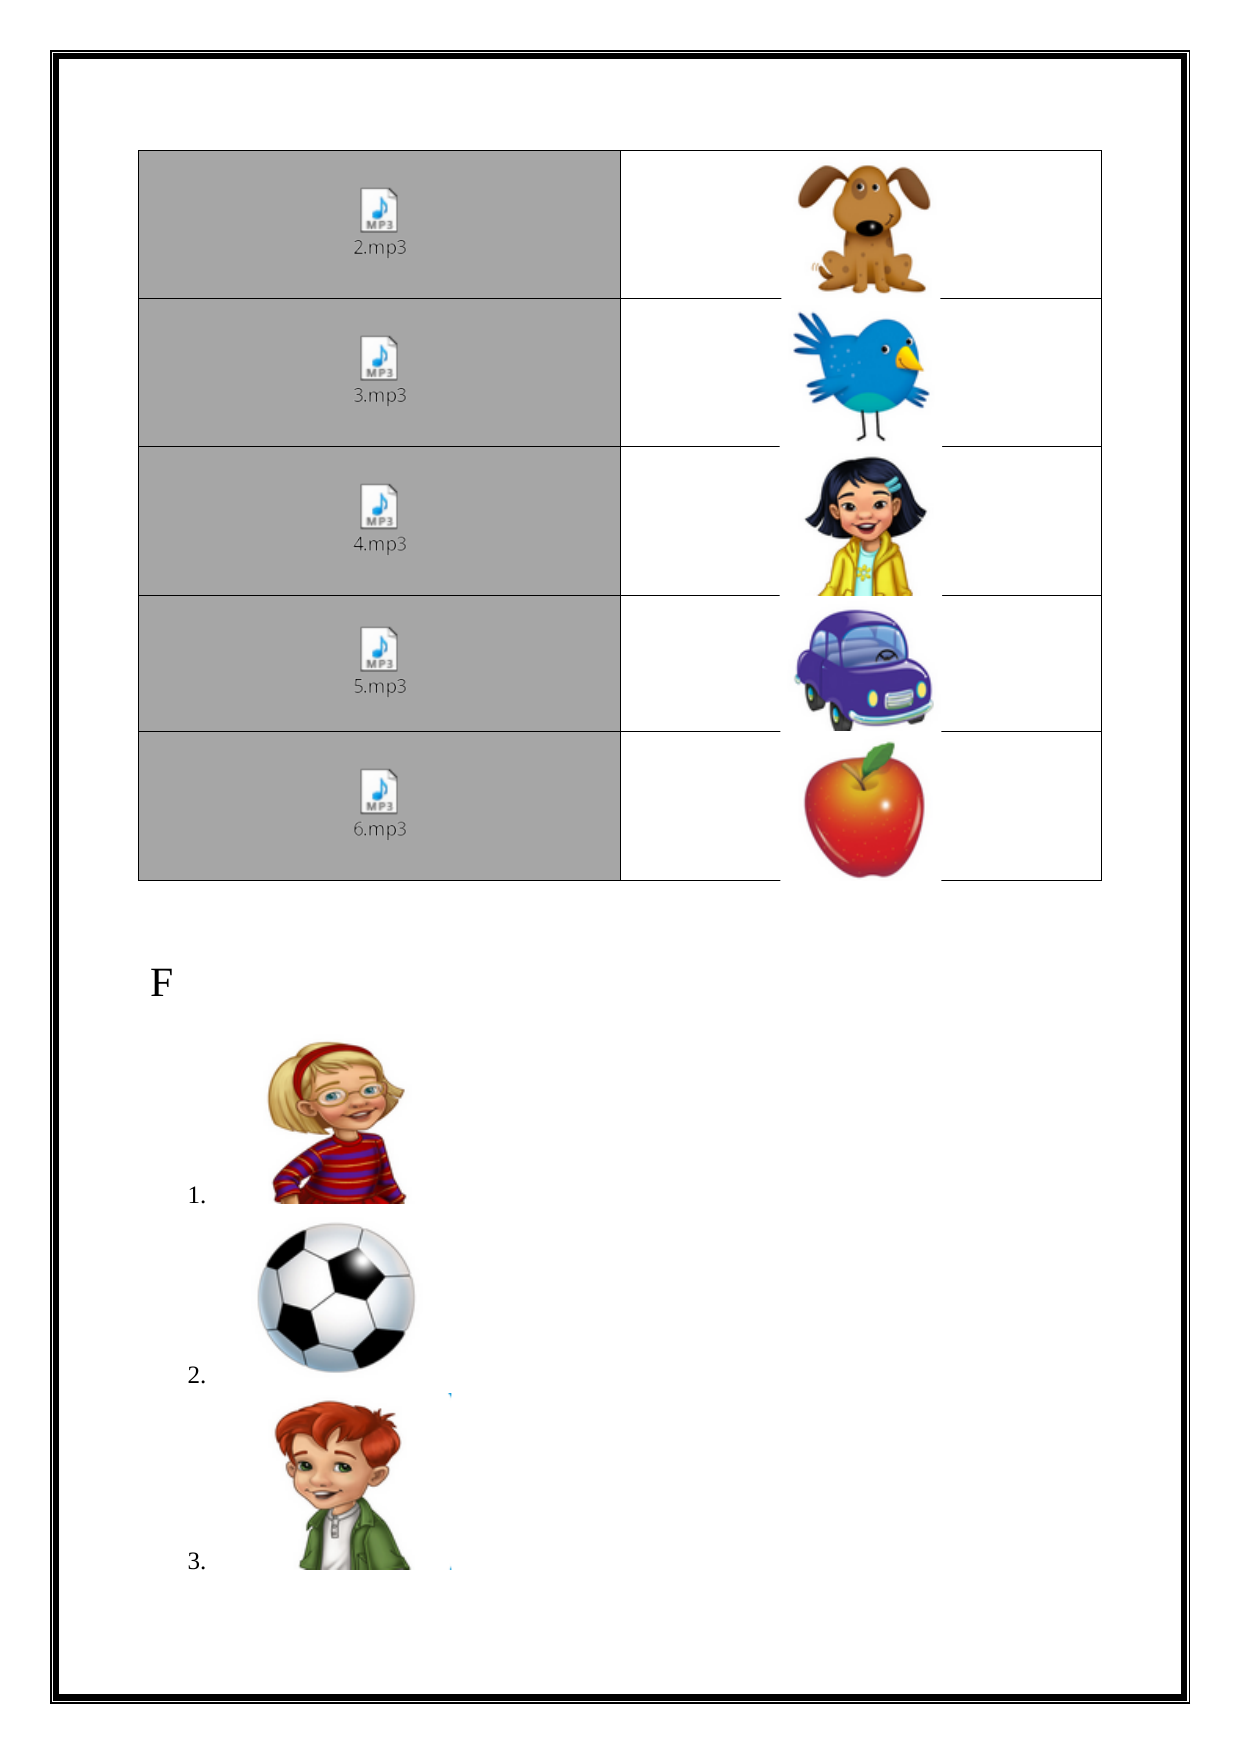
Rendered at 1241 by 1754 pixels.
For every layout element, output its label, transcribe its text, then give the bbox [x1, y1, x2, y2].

table_cell [621, 732, 780, 880]
table_cell [139, 151, 620, 298]
picture [225, 1393, 452, 1570]
table_cell [139, 447, 620, 595]
table_cell [621, 447, 779, 595]
table_cell [139, 732, 620, 880]
table_cell [621, 151, 778, 298]
table_cell [941, 299, 1101, 446]
table_cell [943, 151, 1101, 298]
table_cell [621, 299, 781, 446]
picture [225, 1033, 444, 1204]
table_cell [621, 596, 777, 731]
table_cell [943, 447, 1101, 595]
picture [777, 151, 945, 881]
picture [225, 1213, 451, 1384]
text F [150, 957, 1090, 1005]
table_cell [942, 732, 1101, 880]
table_cell [945, 596, 1101, 731]
table_cell [139, 299, 620, 446]
table_cell [139, 596, 620, 731]
